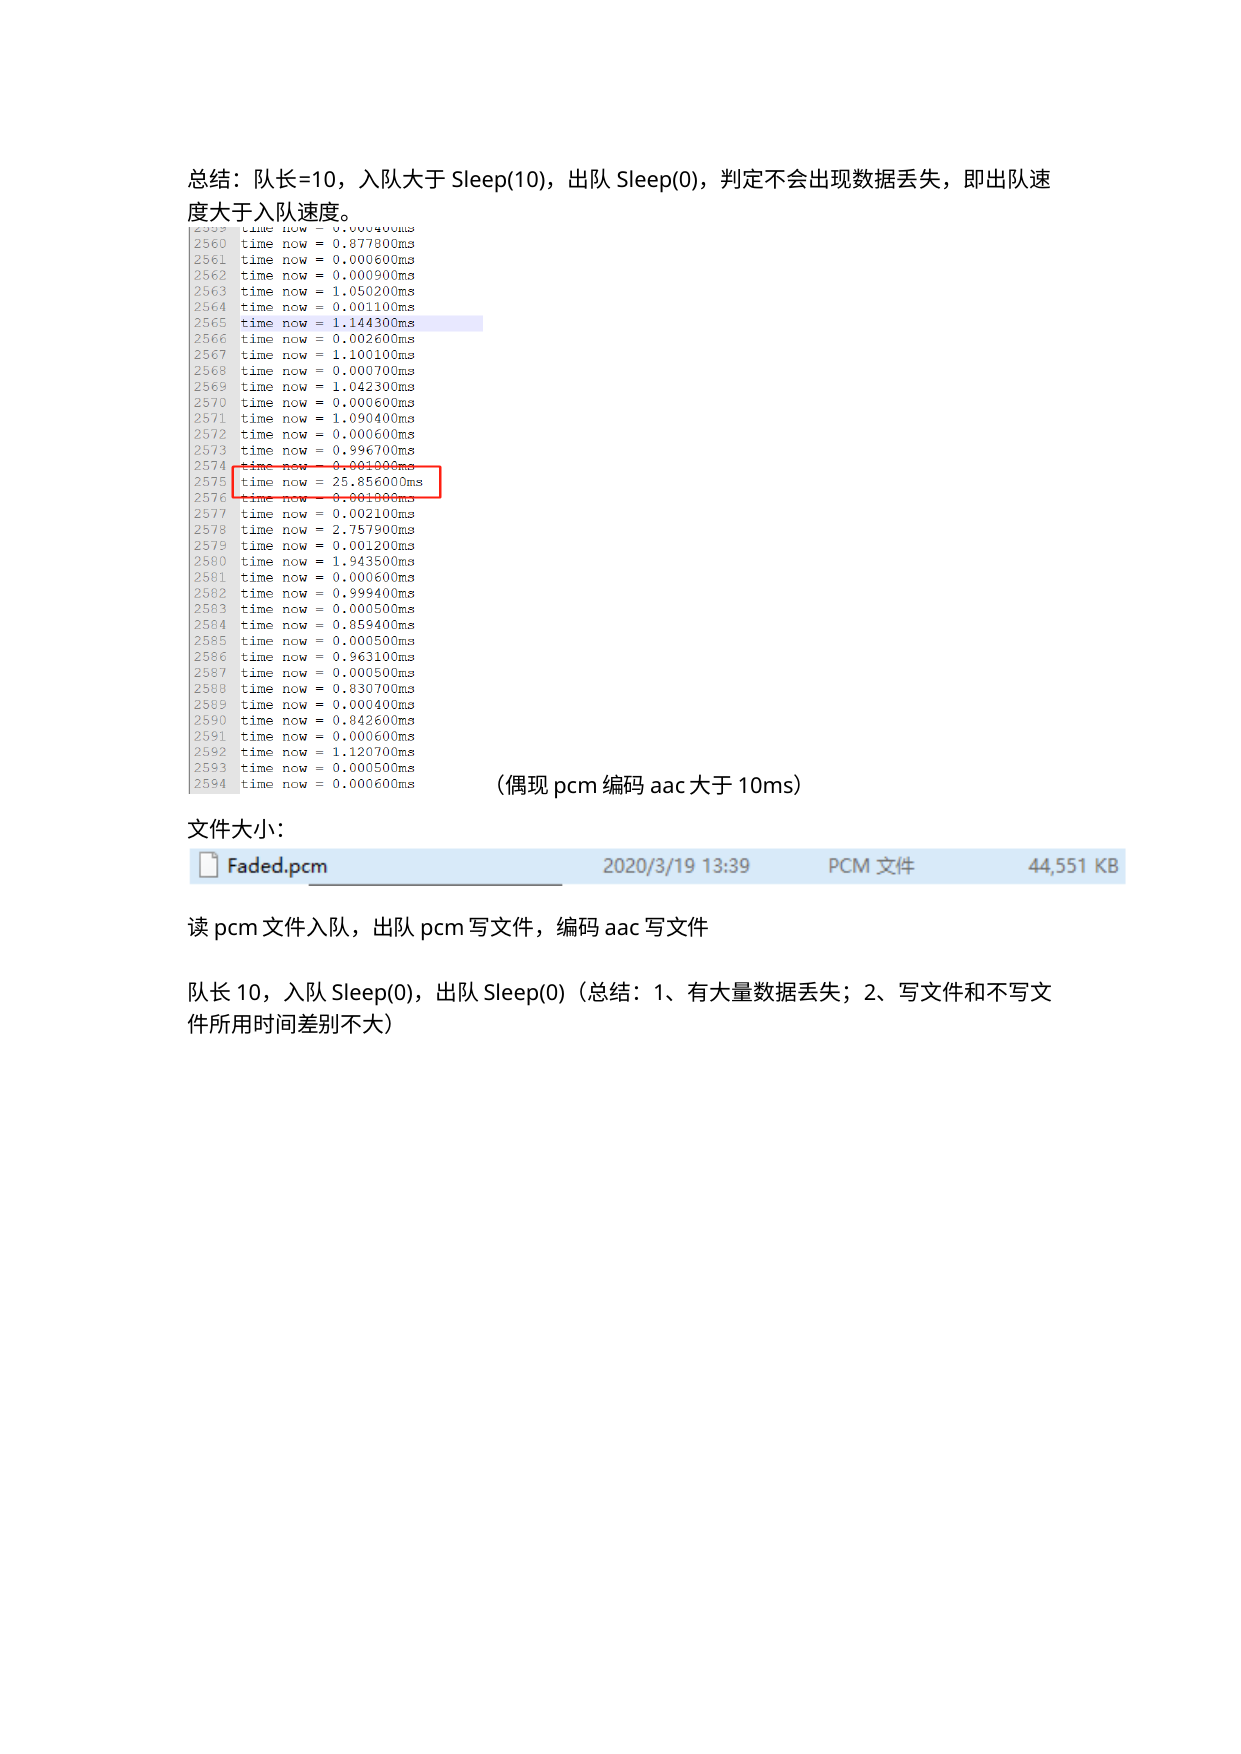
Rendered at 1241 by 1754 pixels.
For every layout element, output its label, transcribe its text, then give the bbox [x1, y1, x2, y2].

text 文件大小： [187, 812, 1053, 844]
text 读pcm文件入队，出队pcm写文件，编码aac写文件 [187, 909, 1053, 942]
picture [187, 844, 1154, 886]
text 队长10，入队Sleep(0)，出队Sleep(0)（总结：1、有大量数据丢失；2、写文件和不写文件所用时间差别不大） [187, 974, 1053, 1039]
text 总结：队长=10，入队大于Sleep(10)，出队Sleep(0)，判定不会出现数据丢失，即出队速度大于入队速度。 [187, 162, 1053, 227]
picture [187, 227, 483, 794]
